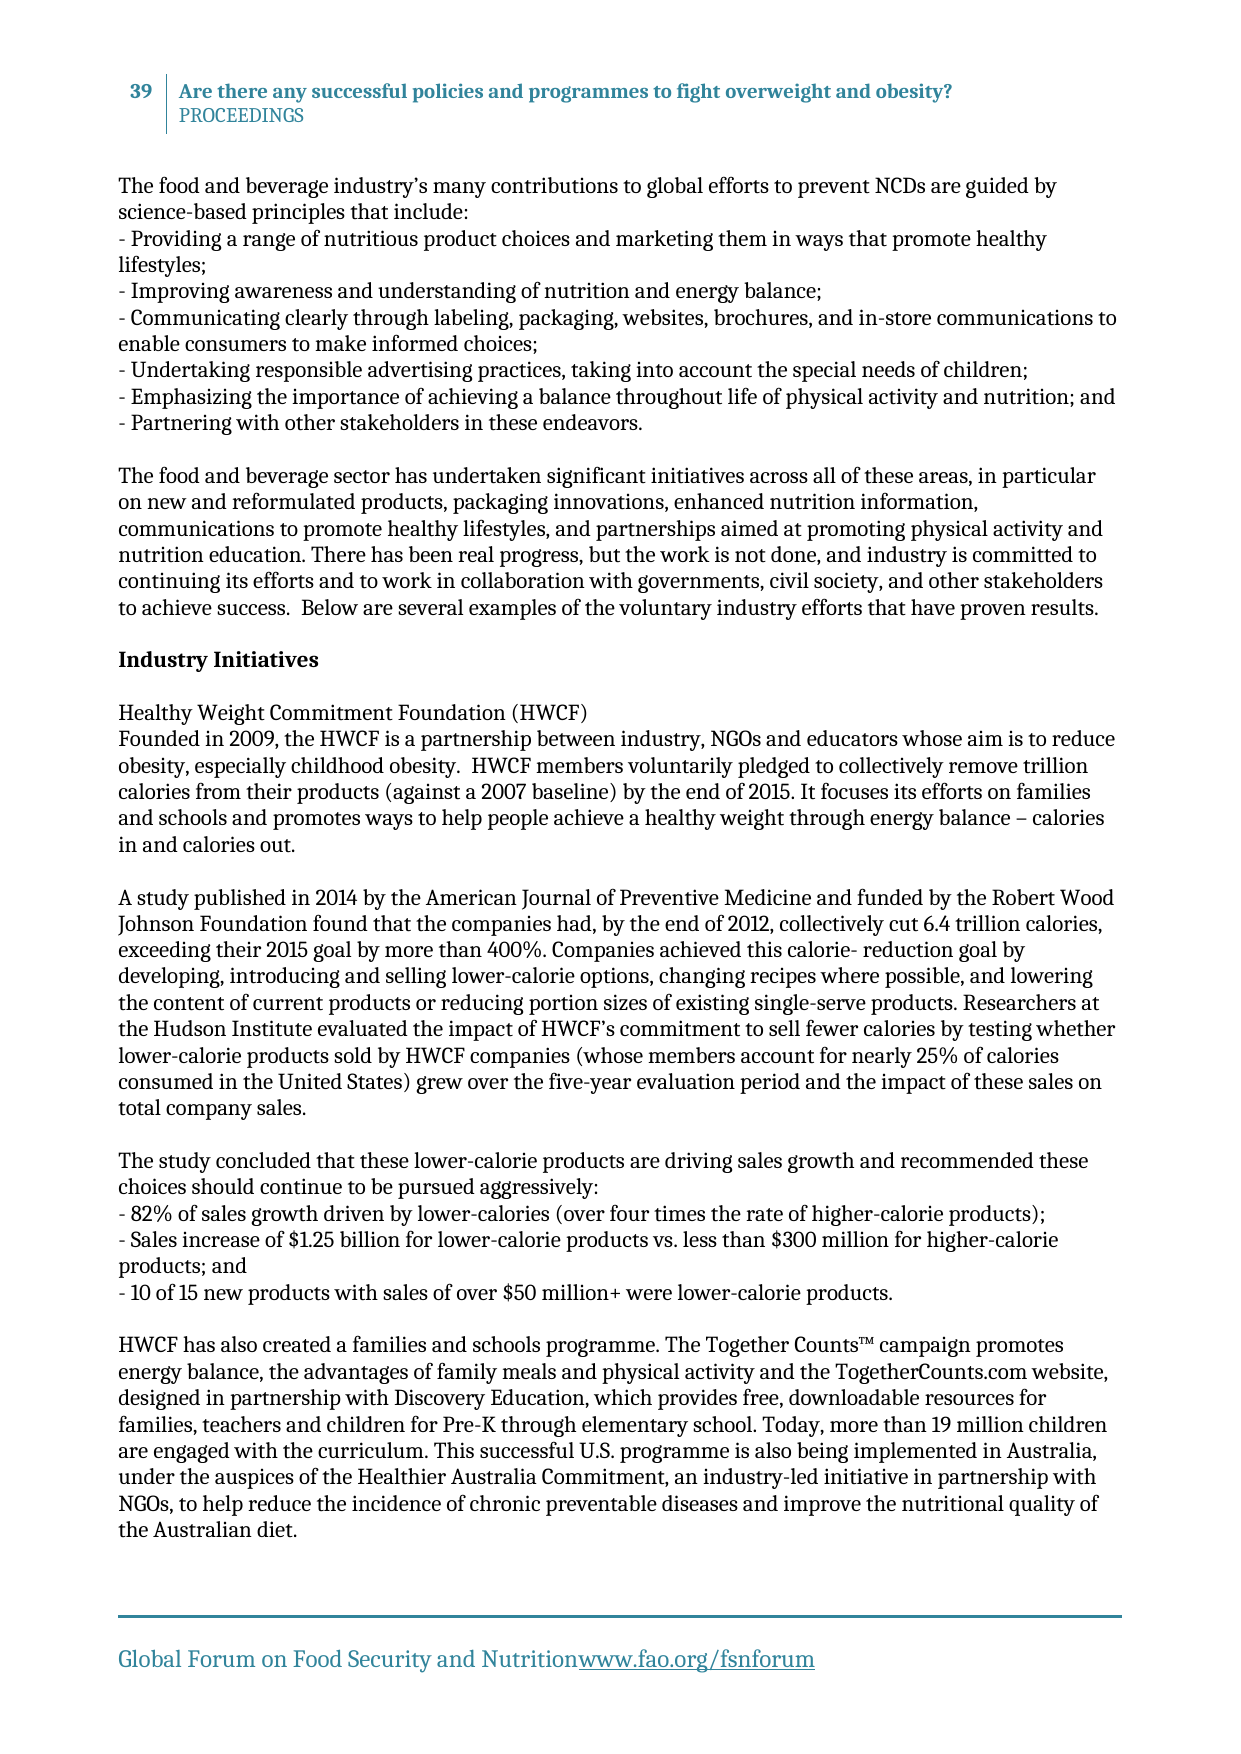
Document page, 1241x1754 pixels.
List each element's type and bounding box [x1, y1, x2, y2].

text [118, 173, 1122, 1543]
